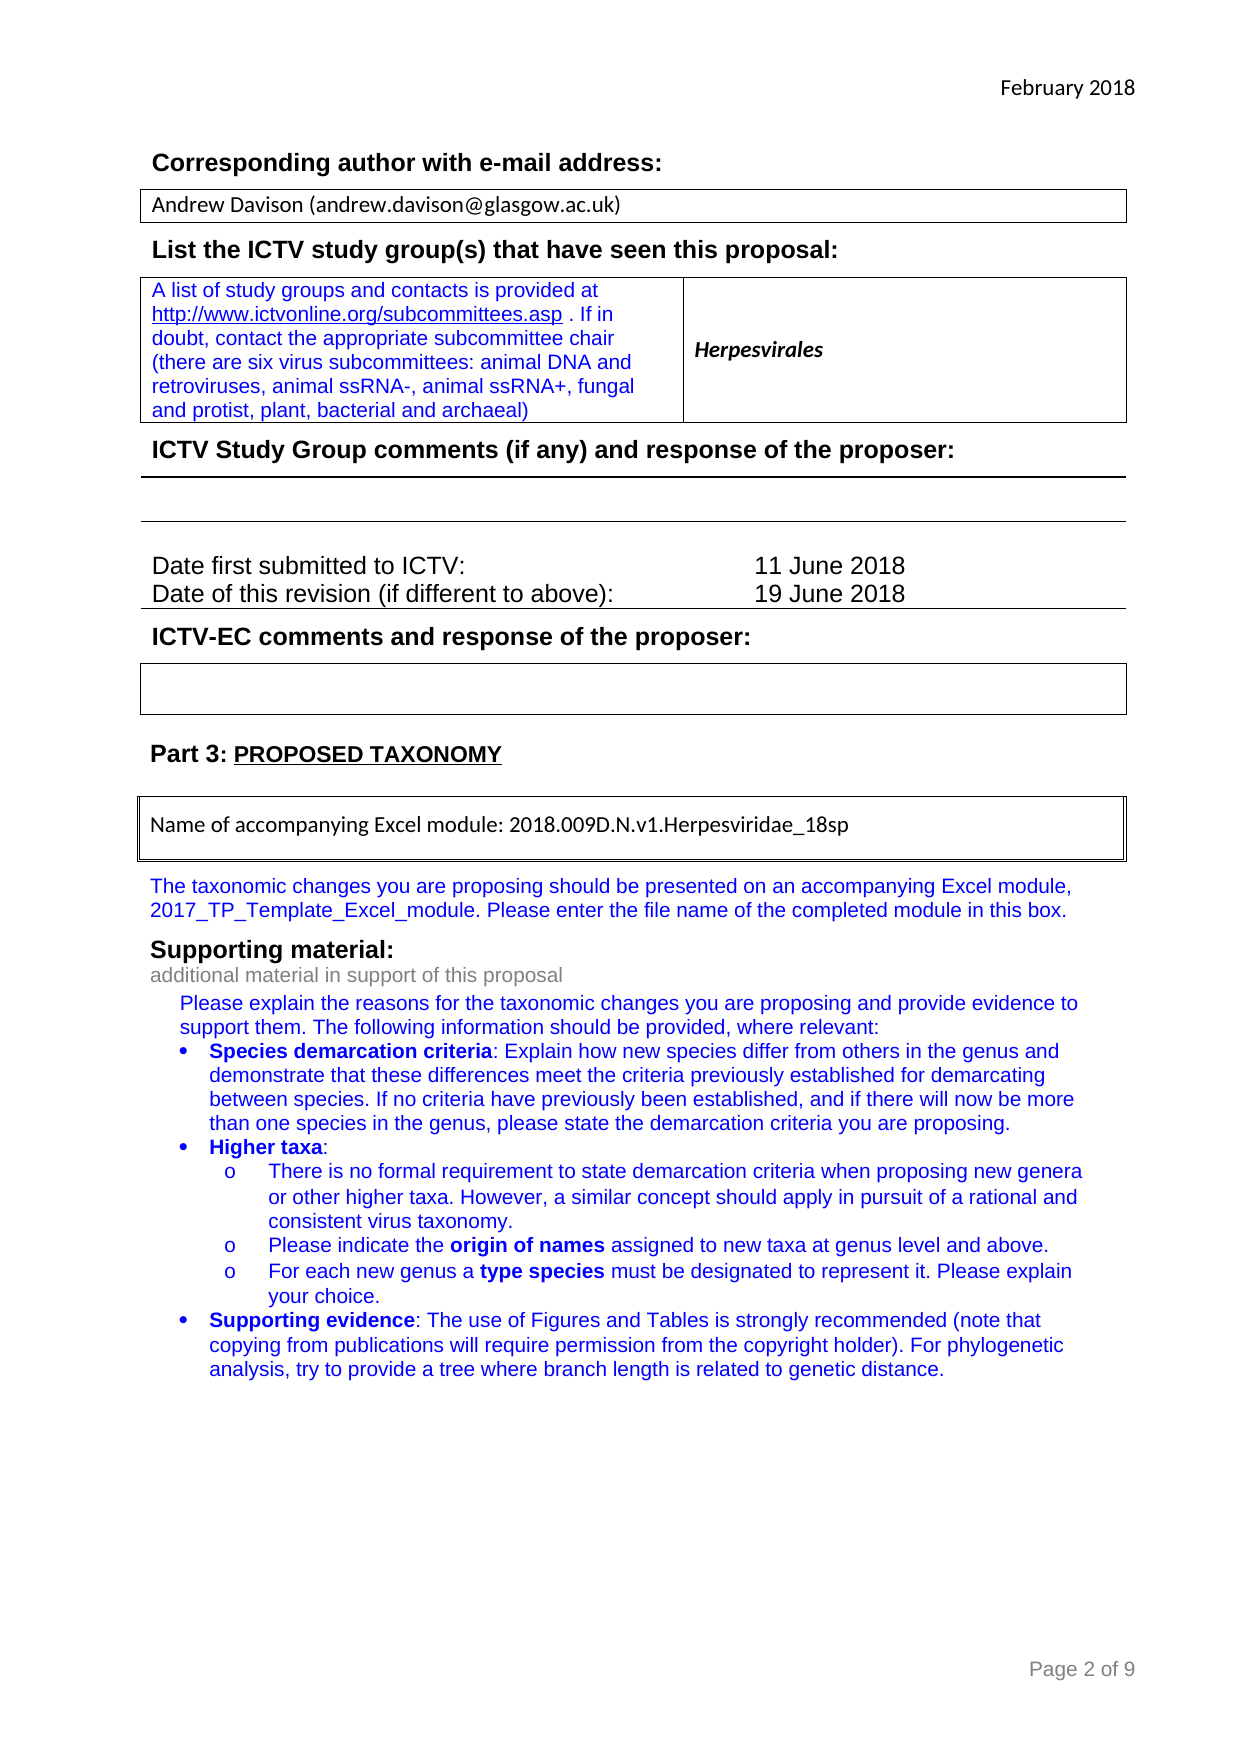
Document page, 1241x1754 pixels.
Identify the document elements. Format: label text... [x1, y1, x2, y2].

table_cell A list of study groups and contacts is provided at http://www.ictvonline.org/subcommittees.asp . If in doubt, contact the appropriate subcommittee chair (there are six virus subcommittees: animal DNA and retroviruses, animal ssRNA-, animal ssRNA+, fungal and protist, plant, bacterial and archaeal) [141, 278, 683, 422]
table_cell [140, 476, 1127, 521]
table_cell 19 June 2018 [743, 580, 1127, 608]
table_cell [141, 664, 1126, 714]
table_cell 11 June 2018 [743, 551, 1127, 579]
table_cell Please explain the reasons for the taxonomic changes you are proposing and provide evidence to support them. The following information should be provided, where relevant: Species demarcation criteria: Explain how new species differ from others in the genus and demonstrate that these differences meet the criteria previously established for demarcating between species. If no criteria have previously been established, and if there will now be more than one species in the genus, please state the demarcation criteria you are proposing. Higher taxa: There is no formal requirement to state demarcation criteria when proposing new genera or other higher taxa. However, a similar concept should apply in pursuit of a rational and consistent virus taxonomy. Please indicate the origin of names assigned to new taxa at genus level and above. For each new genus a type species must be designated to represent it. Please explain your choice. Supporting evidence: The use of Figures and Tables is strongly recommended (note that copying from publications will require permission from the copyright holder). For phylogenetic analysis, try to provide a tree where branch length is related to genetic distance. [139, 991, 1100, 1417]
table_cell [140, 521, 1127, 551]
text Supporting material: [150, 934, 1135, 963]
table_cell Andrew Davison (andrew.davison@glasgow.ac.uk) [141, 190, 1126, 222]
text The taxonomic changes you are proposing should be presented on an accompanying Excel module, 2017_TP_Template_Excel_module. Please enter the file name of the completed module in this box. [150, 874, 1135, 922]
table_cell List the ICTV study group(s) that have seen this proposal: [140, 223, 1127, 277]
table_header Corresponding author with e-mail address: [140, 135, 1127, 189]
table_cell Herpesvirales [684, 278, 1126, 422]
table_cell ICTV-EC comments and response of the proposer: [140, 608, 1127, 663]
text Part 3: PROPOSED TAXONOMY [150, 739, 1135, 767]
table_cell ICTV Study Group comments (if any) and response of the proposer: [140, 423, 1127, 476]
table_cell Date of this revision (if different to above): [140, 580, 743, 608]
table_cell Date first submitted to ICTV: [140, 551, 743, 579]
table_header additional material in support of this proposal [139, 963, 1100, 991]
table_header Name of accompanying Excel module: 2018.009D.N.v1.Herpesviridae_18sp [140, 797, 1123, 858]
